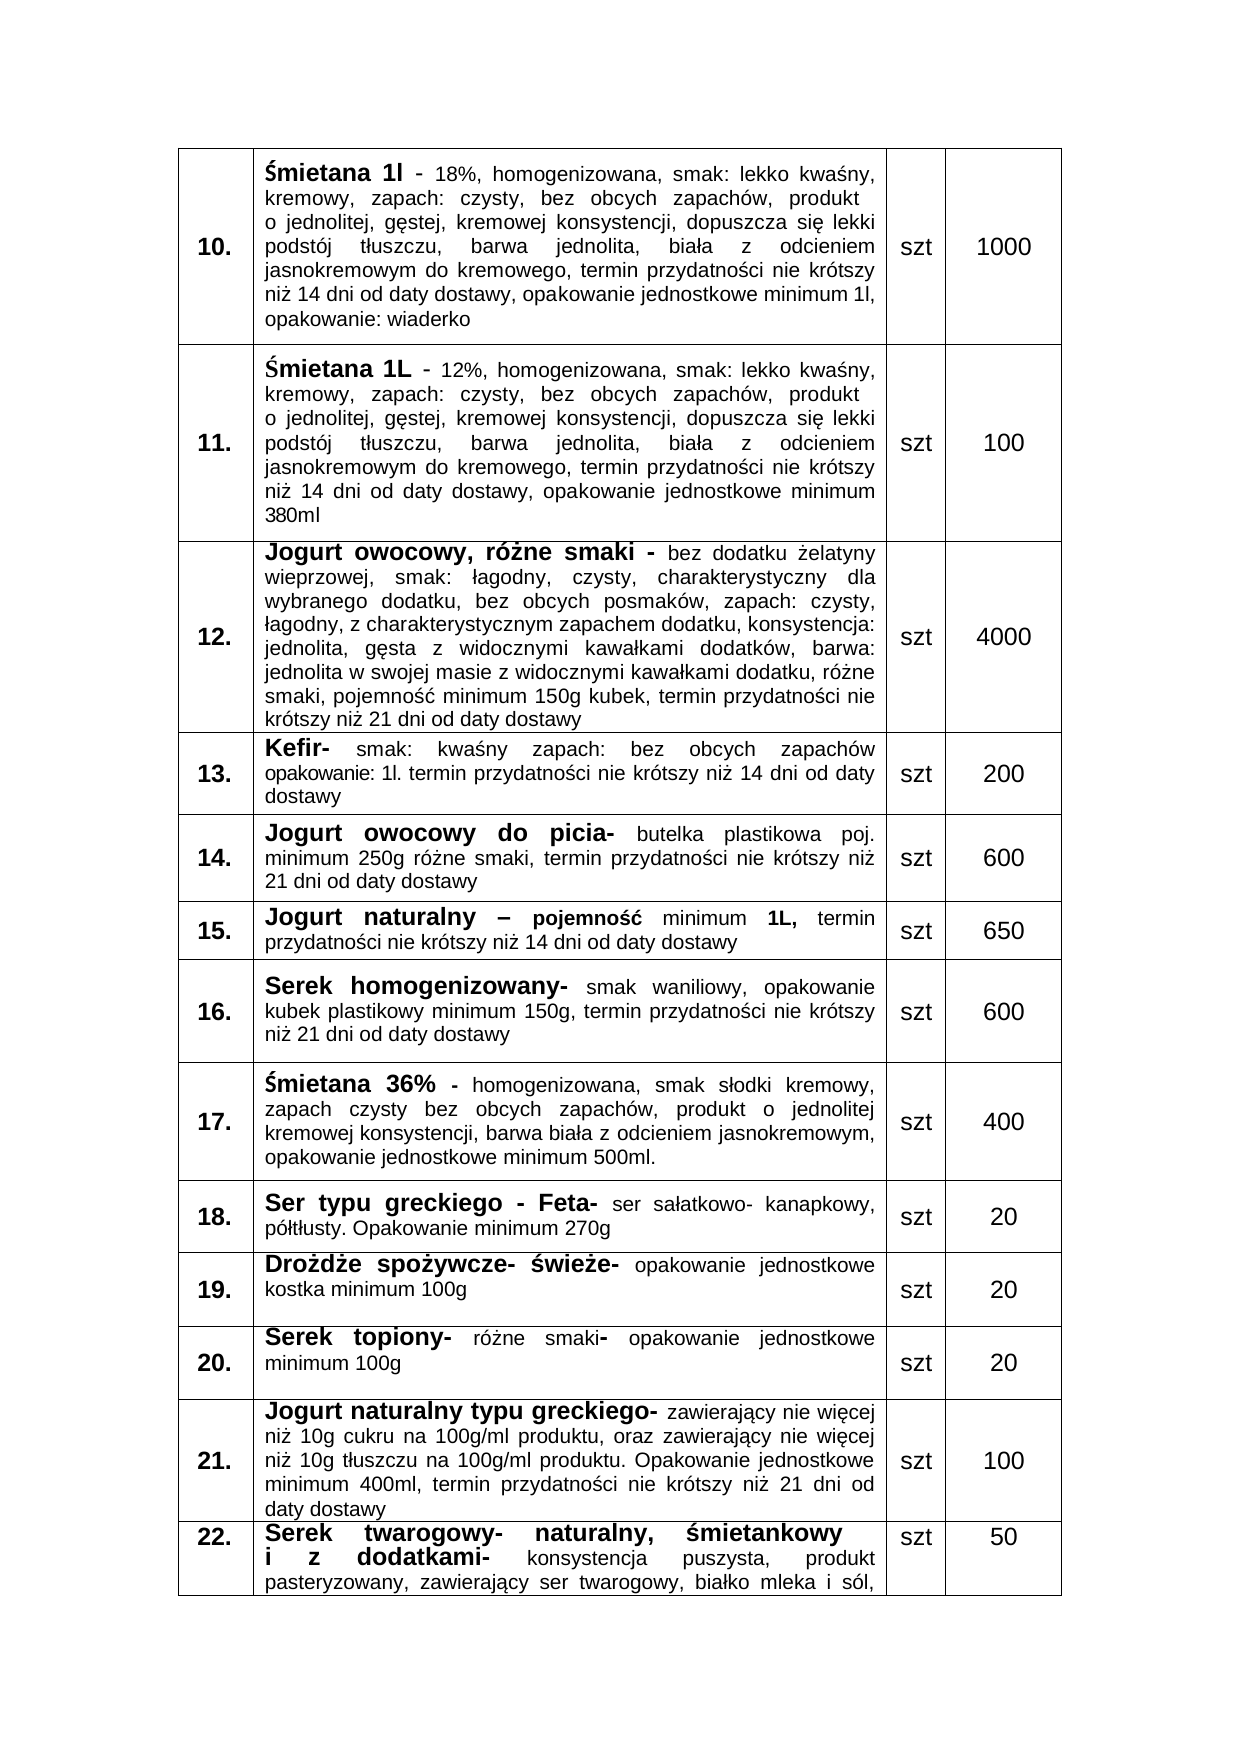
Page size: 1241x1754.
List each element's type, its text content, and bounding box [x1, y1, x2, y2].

table_cell [179, 1400, 253, 1521]
table_cell szt [887, 1253, 945, 1326]
table_cell 4000 [946, 542, 1061, 732]
table_cell [179, 1253, 253, 1326]
table_cell szt [887, 960, 945, 1062]
table_cell szt [887, 1181, 945, 1252]
table_cell [179, 960, 253, 1062]
table_cell Śmietana 1L - 12%, homogenizowana, smak: lekko kwaśny, kremowy, zapach: czysty, bez obcych zapachów, produkt o jednolitej, gęstej, kremowej konsystencji, dopuszcza się lekki podstój tłuszczu, barwa jednolita, biała z odcieniem jasnokremowym do kremowego, termin przydatności nie krótszy niż 14 dni od daty dostawy, opakowanie jednostkowe minimum 380ml [254, 345, 886, 541]
table_cell 1000 [946, 149, 1061, 344]
table_cell szt [887, 149, 945, 344]
table_cell Śmietana 1l - 18%, homogenizowana, smak: lekko kwaśny, kremowy, zapach: czysty, bez obcych zapachów, produkt o jednolitej, gęstej, kremowej konsystencji, dopuszcza się lekki podstój tłuszczu, barwa jednolita, biała z odcieniem jasnokremowym do kremowego, termin przydatności nie krótszy niż 14 dni od daty dostawy, opakowanie jednostkowe minimum 1l, opakowanie: wiaderko [254, 149, 886, 344]
table_cell [179, 1327, 253, 1399]
table_cell [179, 149, 253, 344]
table_cell szt [887, 1063, 945, 1180]
table_cell Ser typu greckiego - Feta- ser sałatkowo- kanapkowy, półtłusty. Opakowanie minimum 270g [254, 1181, 886, 1252]
table_cell Serek homogenizowany- smak waniliowy, opakowanie kubek plastikowy minimum 150g, termin przydatności nie krótszy niż 21 dni od daty dostawy [254, 960, 886, 1062]
table_cell [179, 815, 253, 901]
table_cell szt [887, 815, 945, 901]
table_cell szt [887, 1522, 945, 1594]
table_cell 20 [946, 1327, 1061, 1399]
table_cell Jogurt owocowy do picia- butelka plastikowa poj. minimum 250g różne smaki, termin przydatności nie krótszy niż 21 dni od daty dostawy [254, 815, 886, 901]
table_cell 20 [946, 1181, 1061, 1252]
table_cell [179, 345, 253, 541]
table_cell [179, 1181, 253, 1252]
table_cell 20 [946, 1253, 1061, 1326]
table_cell 100 [946, 1400, 1061, 1521]
table_cell [179, 542, 253, 732]
table_cell Jogurt naturalny – pojemność minimum 1L, termin przydatności nie krótszy niż 14 dni od daty dostawy [254, 902, 886, 959]
table_cell Śmietana 36% - homogenizowana, smak słodki kremowy, zapach czysty bez obcych zapachów, produkt o jednolitej kremowej konsystencji, barwa biała z odcieniem jasnokremowym, opakowanie jednostkowe minimum 500ml. [254, 1063, 886, 1180]
table_cell szt [887, 902, 945, 959]
table_cell 50 [946, 1522, 1061, 1594]
table_cell szt [887, 542, 945, 732]
table_cell Kefir- smak: kwaśny zapach: bez obcych zapachów opakowanie: 1l. termin przydatności nie krótszy niż 14 dni od daty dostawy [254, 733, 886, 813]
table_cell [254, 1522, 886, 1594]
table_cell [179, 1063, 253, 1180]
table_cell szt [887, 1400, 945, 1521]
table_cell Jogurt naturalny typu greckiego- zawierający nie więcej niż 10g cukru na 100g/ml produktu, oraz zawierający nie więcej niż 10g tłuszczu na 100g/ml produktu. Opakowanie jednostkowe minimum 400ml, termin przydatności nie krótszy niż 21 dni od daty dostawy [254, 1400, 886, 1521]
table_cell 600 [946, 815, 1061, 901]
table_cell 650 [946, 902, 1061, 959]
table_cell szt [887, 1327, 945, 1399]
table_cell 600 [946, 960, 1061, 1062]
table_cell [179, 1522, 253, 1594]
table_cell szt [887, 733, 945, 813]
table_cell 100 [946, 345, 1061, 541]
table_cell szt [887, 345, 945, 541]
table_cell 400 [946, 1063, 1061, 1180]
table_cell 200 [946, 733, 1061, 813]
table_cell Drożdże spożywcze- świeże- opakowanie jednostkowe kostka minimum 100g [254, 1253, 886, 1326]
table_cell Jogurt owocowy, różne smaki - bez dodatku żelatyny wieprzowej, smak: łagodny, czysty, charakterystyczny dla wybranego dodatku, bez obcych posmaków, zapach: czysty, łagodny, z charakterystycznym zapachem dodatku, konsystencja: jednolita, gęsta z widocznymi kawałkami dodatków, barwa: jednolita w swojej masie z widocznymi kawałkami dodatku, różne smaki, pojemność minimum 150g kubek, termin przydatności nie krótszy niż 21 dni od daty dostawy [254, 542, 886, 732]
table_cell Serek topiony- różne smaki- opakowanie jednostkowe minimum 100g [254, 1327, 886, 1399]
table_cell [179, 902, 253, 959]
table_cell [179, 733, 253, 813]
